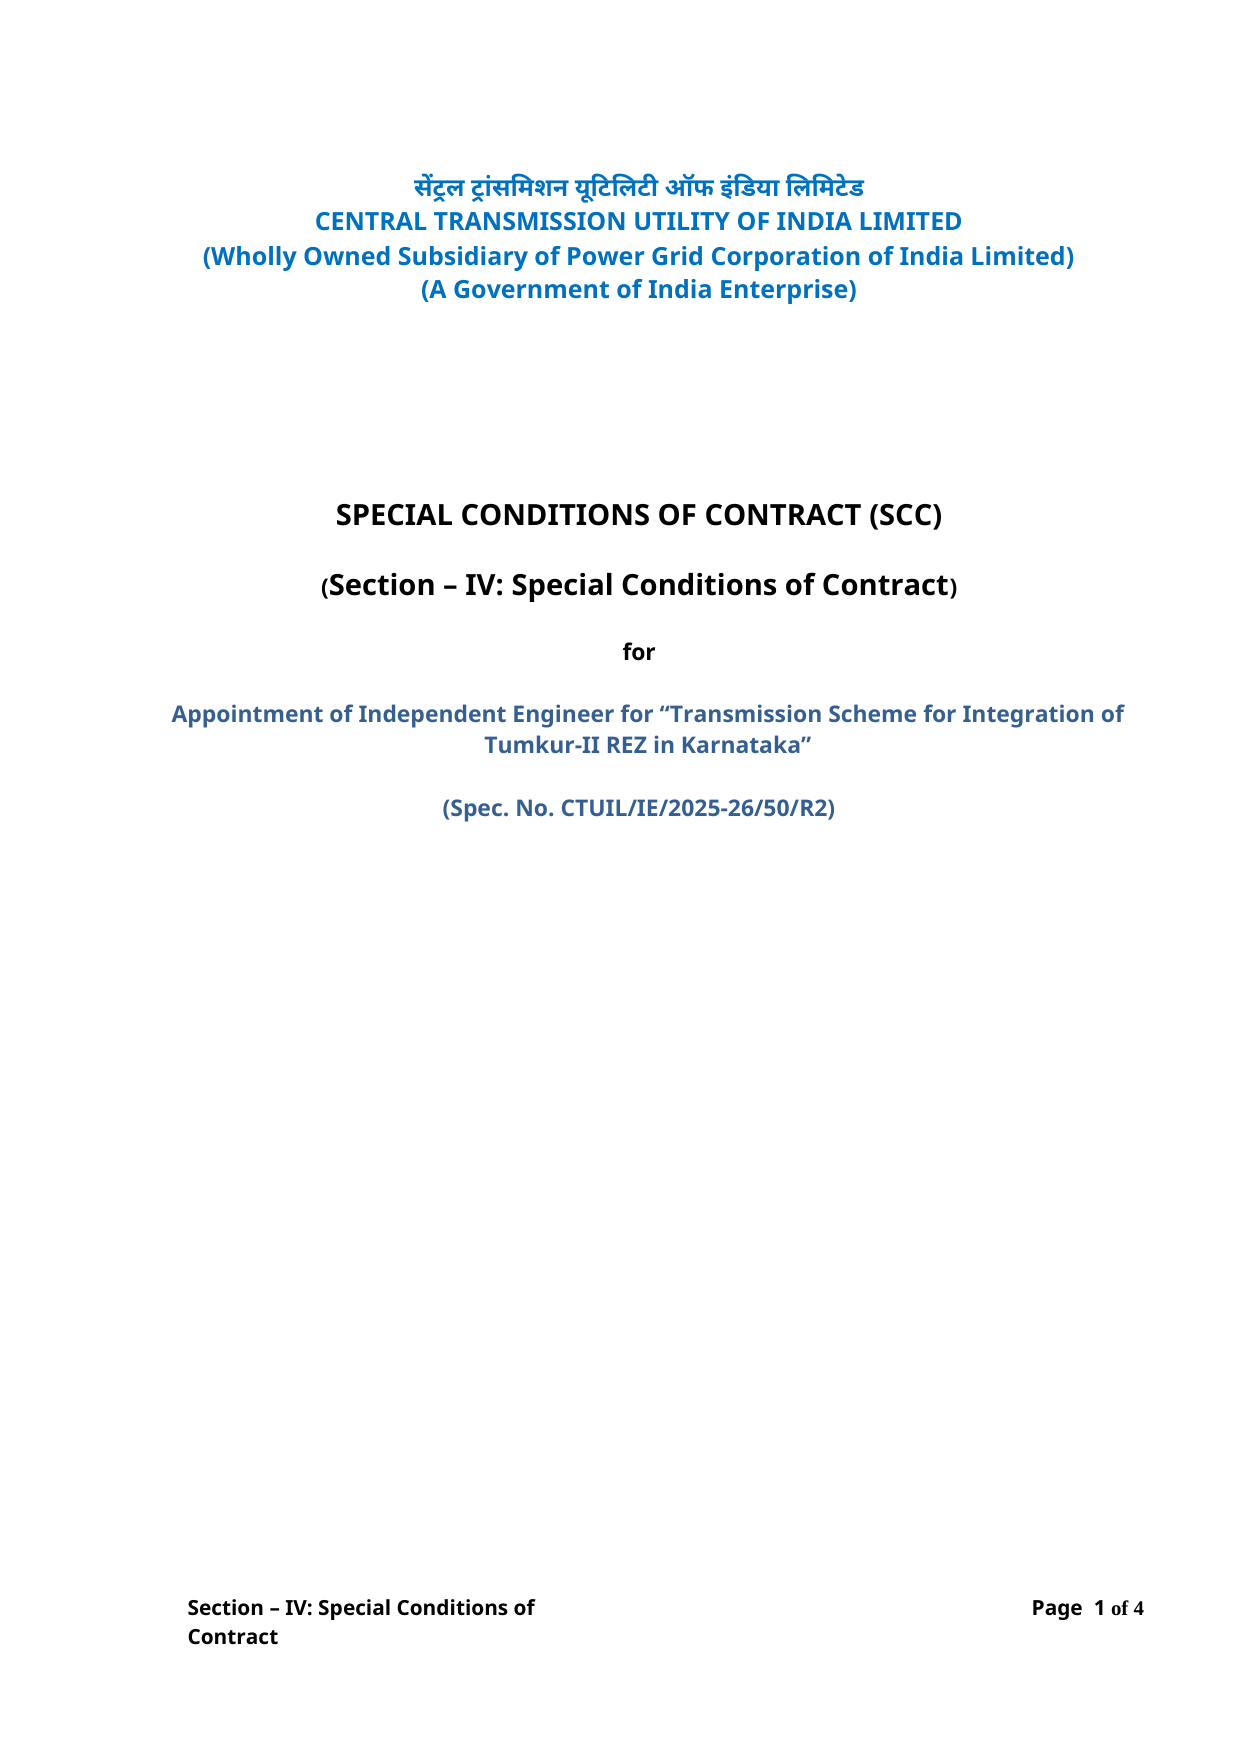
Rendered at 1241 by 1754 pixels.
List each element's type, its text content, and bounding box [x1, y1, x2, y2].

text CENTRAL TRANSMISSION UTILITY OF INDIA LIMITED [187, 204, 1090, 238]
text SPECIAL CONDITIONS OF CONTRACT (SCC) [187, 494, 1090, 533]
text for [187, 636, 1090, 667]
text Appointment of Independent Engineer for “Transmission Scheme for Integration of Tumkur-II REZ in Karnataka” [128, 698, 1167, 761]
text (A Government of India Enterprise) [187, 272, 1090, 306]
text (Spec. No. CTUIL/IE/2025-26/50/R2) [187, 792, 1090, 823]
text सेंट्रल ट्रांसमिशन यूटिलिटी ऑफ इंडिया लिमिटेड [187, 154, 1090, 204]
text (Wholly Owned Subsidiary of Power Grid Corporation of India Limited) [187, 238, 1090, 272]
text (Section – IV: Special Conditions of Contract) [187, 565, 1090, 604]
